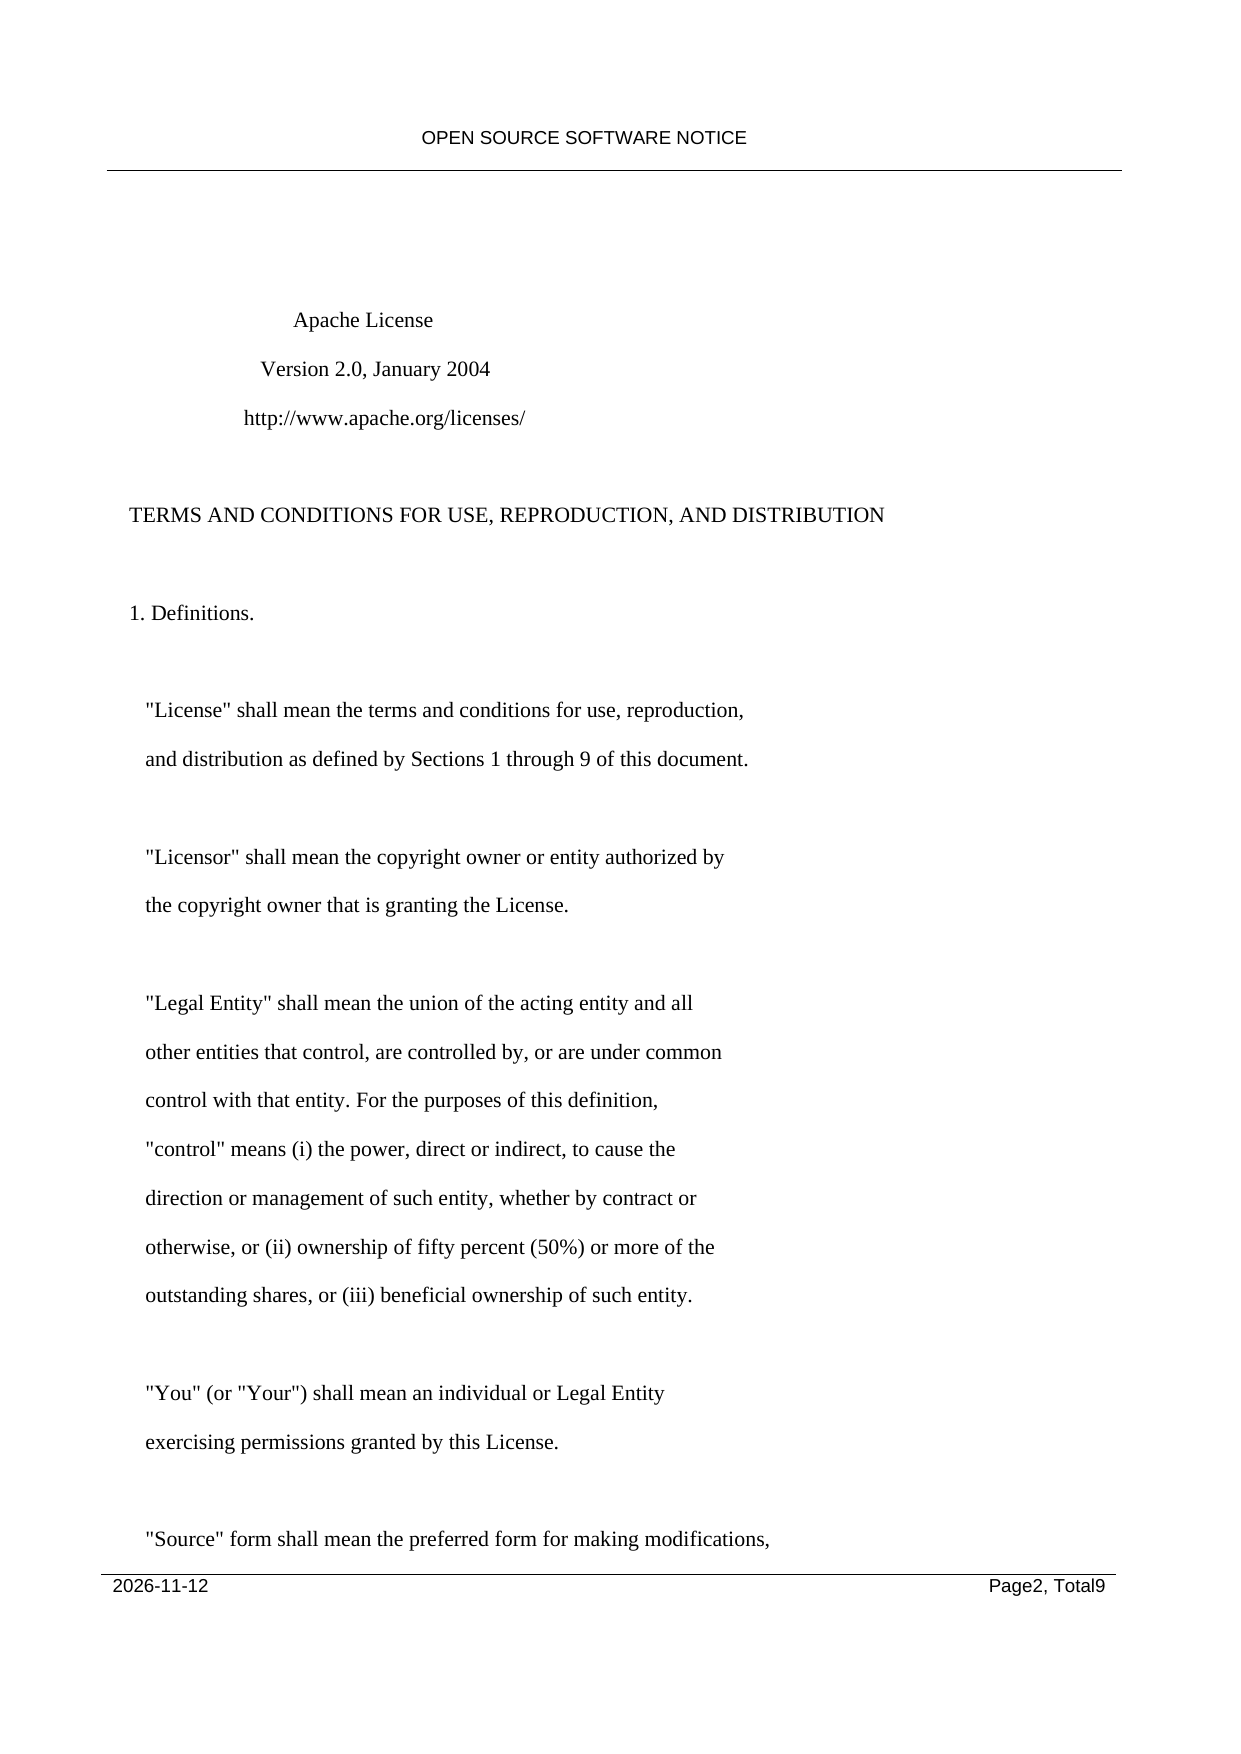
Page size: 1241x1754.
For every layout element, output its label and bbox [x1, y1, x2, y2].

text [112, 206, 1128, 1555]
